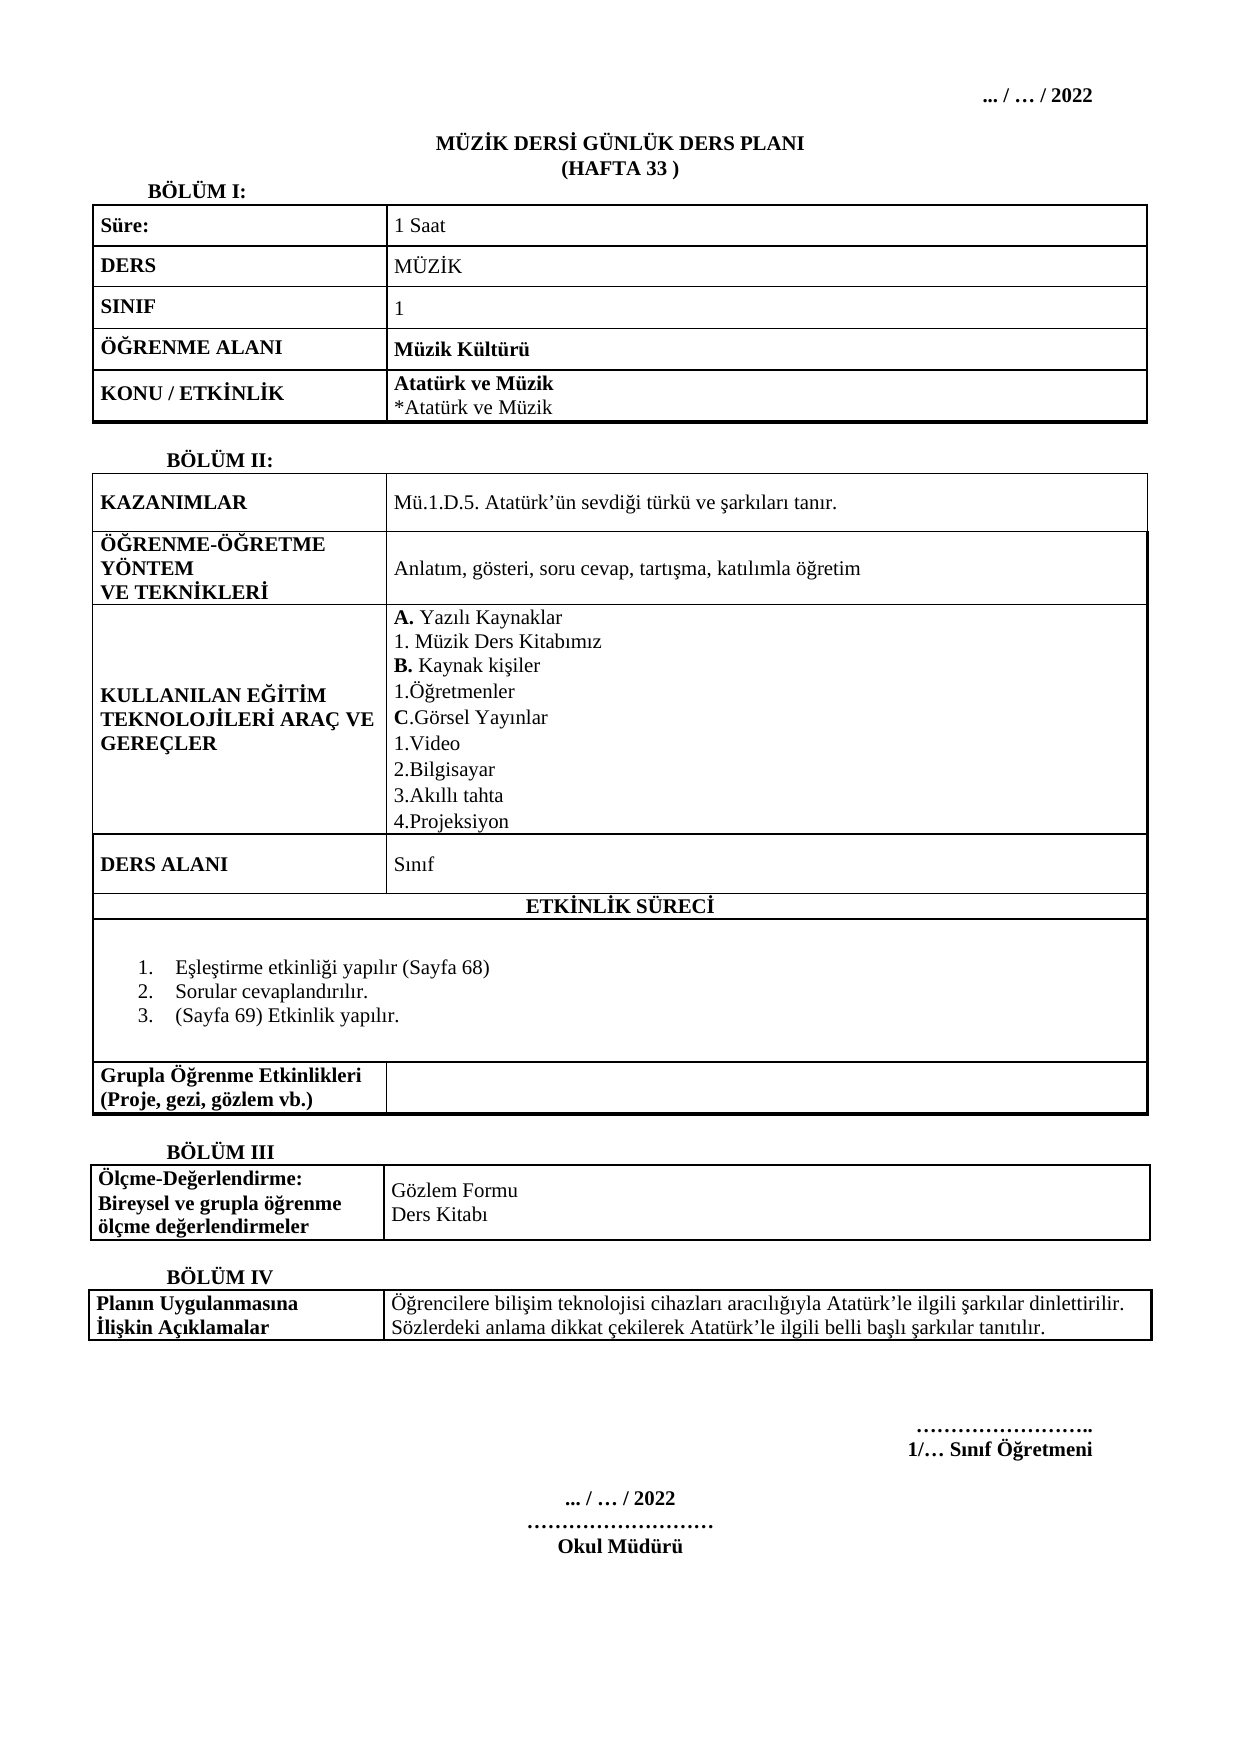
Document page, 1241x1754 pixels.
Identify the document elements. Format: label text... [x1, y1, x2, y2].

table_header Planın Uygulanmasına İlişkin Açıklamalar [90, 1291, 383, 1339]
text BÖLÜM I: [148, 179, 1093, 203]
text MÜZİK DERSİ GÜNLÜK DERS PLANI [148, 131, 1093, 155]
table_cell ÖĞRENME ALANI [94, 329, 386, 369]
table_header 1 Saat [388, 206, 1146, 245]
table_cell ETKİNLİK SÜRECİ [94, 894, 1146, 918]
subtitle BÖLÜM IV [148, 1265, 1093, 1289]
table_header Gözlem Formu Ders Kitabı [385, 1166, 1149, 1238]
table_cell ÖĞRENME-ÖĞRETME YÖNTEM VE TEKNİKLERİ [93, 532, 386, 604]
subtitle BÖLÜM III [148, 1140, 1093, 1164]
table_header Süre: [94, 206, 386, 245]
table_cell MÜZİK [388, 247, 1146, 286]
text …………………….. [148, 1413, 1093, 1437]
table_cell Atatürk ve Müzik *Atatürk ve Müzik [388, 371, 1146, 419]
table_cell KONU / ETKİNLİK [94, 371, 386, 419]
table_cell Grupla Öğrenme Etkinlikleri (Proje, gezi, gözlem vb.) [94, 1063, 386, 1111]
text ……………………… [148, 1509, 1093, 1533]
table_cell [387, 1063, 1146, 1111]
table_cell SINIF [94, 287, 386, 328]
table_header Ölçme-Değerlendirme: Bireysel ve grupla öğrenme ölçme değerlendirmeler [92, 1166, 383, 1238]
text BÖLÜM II: [148, 448, 1093, 472]
text (HAFTA 33 ) [148, 155, 1093, 179]
table_header Öğrencilere bilişim teknolojisi cihazları aracılığıyla Atatürk’le ilgili şarkılar dinlettirilir. Sözlerdeki anlama dikkat çekilerek Atatürk’le ilgili belli başlı şarkılar tanıtılır. [385, 1291, 1150, 1339]
table_header KAZANIMLAR [93, 474, 386, 531]
text ... / … / 2022 [148, 1485, 1093, 1509]
table_cell 1 [388, 287, 1146, 328]
text 1/… Sınıf Öğretmeni [148, 1437, 1093, 1461]
text Okul Müdürü [148, 1533, 1093, 1558]
table_cell KULLANILAN EĞİTİM TEKNOLOJİLERİ ARAÇ VE GEREÇLER [93, 605, 386, 833]
table_cell DERS ALANI [94, 835, 386, 892]
table_cell Müzik Kültürü [388, 329, 1146, 369]
table_cell Anlatım, gösteri, soru cevap, tartışma, katılımla öğretim [387, 532, 1146, 604]
table_cell Eşleştirme etkinliği yapılır (Sayfa 68) Sorular cevaplandırılır. (Sayfa 69) Etkinlik yapılır. [94, 920, 1146, 1061]
table_cell A. Yazılı Kaynaklar 1. Müzik Ders Kitabımız B. Kaynak kişiler 1.Öğretmenler C.Görsel Yayınlar 1.Video 2.Bilgisayar 3.Akıllı tahta 4.Projeksiyon [387, 605, 1146, 833]
text ... / … / 2022 [148, 83, 1093, 107]
table_cell Sınıf [387, 835, 1146, 892]
table_header Mü.1.D.5. Atatürk’ün sevdiği türkü ve şarkıları tanır. [387, 474, 1147, 531]
table_cell DERS [94, 247, 386, 286]
